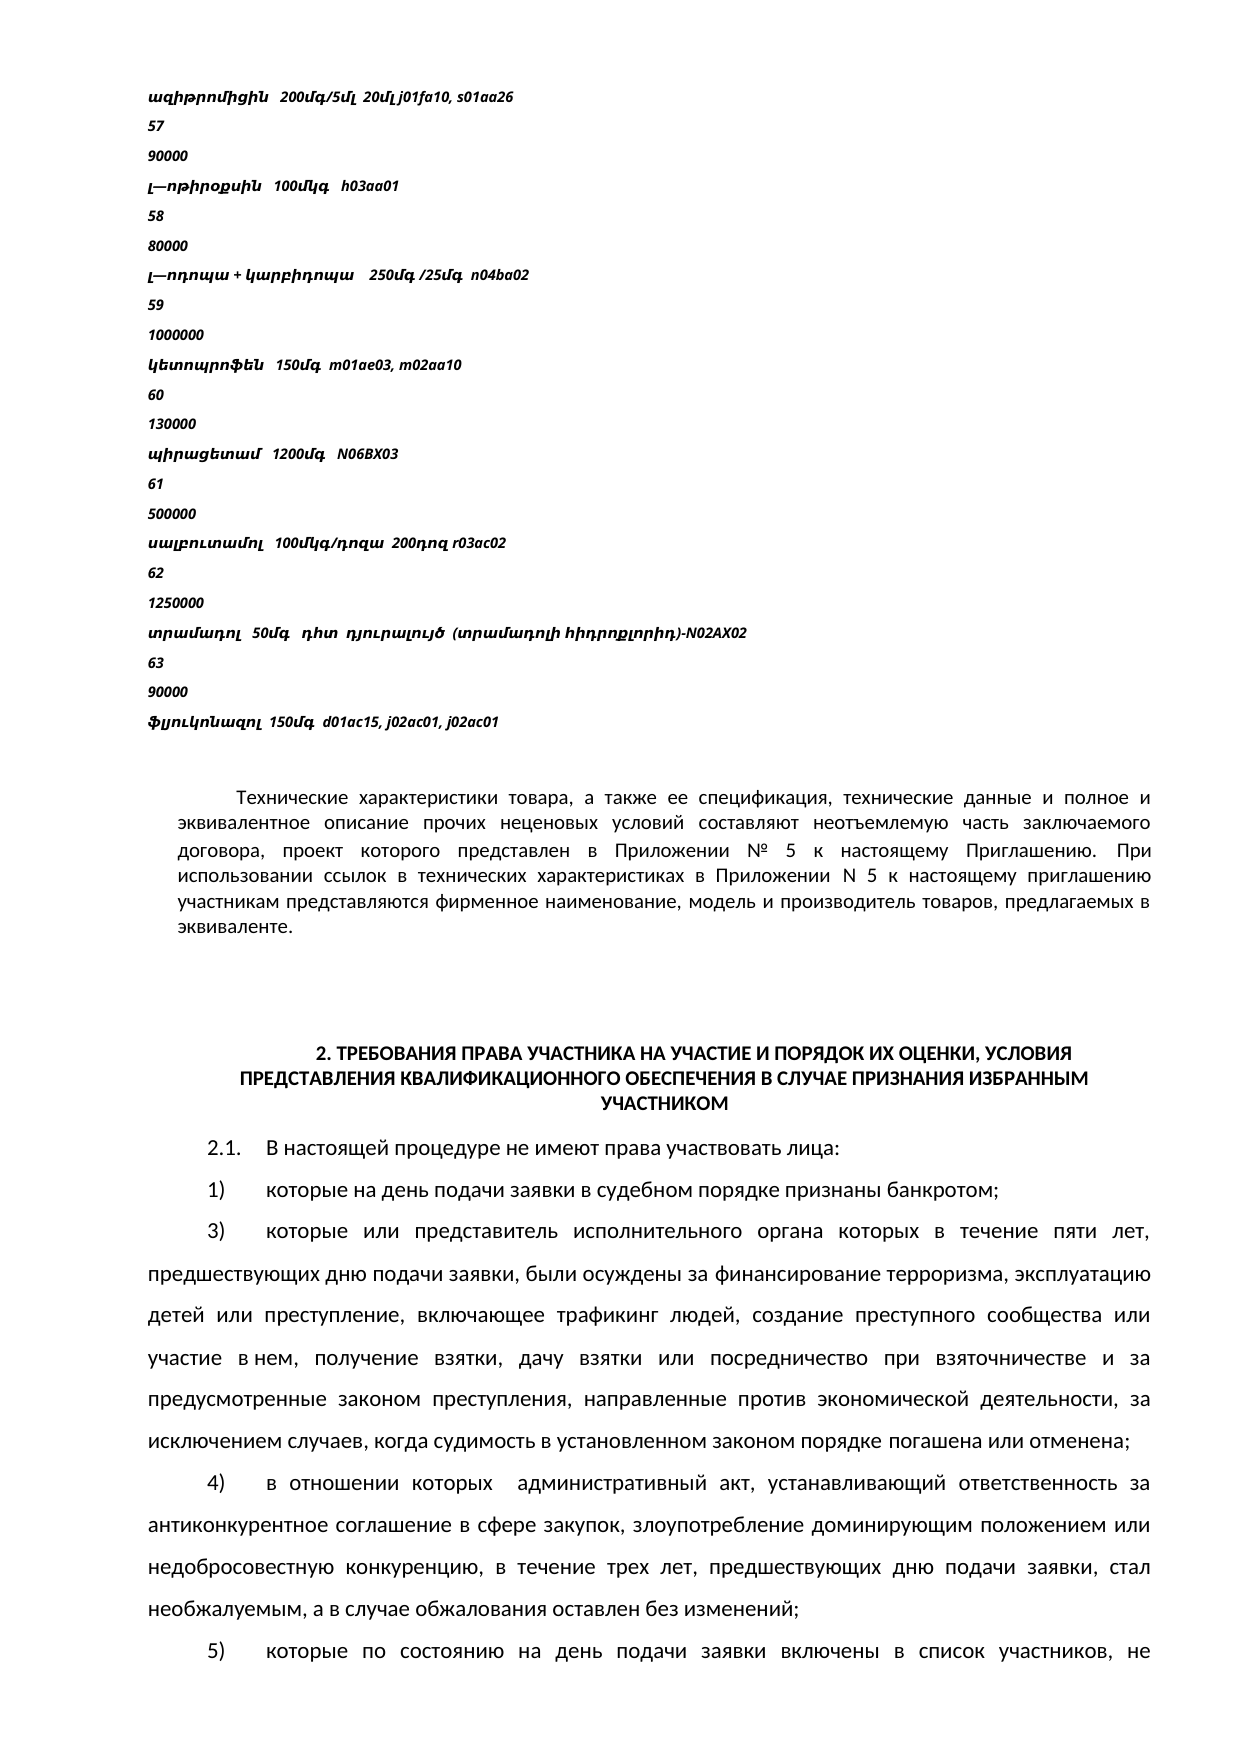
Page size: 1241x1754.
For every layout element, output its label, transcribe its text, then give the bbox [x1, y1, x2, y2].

text Технические характеристики товара, а также ее спецификация, технические данные и полное и эквивалентное описание прочих неценовых условий составляют неотъемлемую часть заключаемого договора, проект которого представлен в Приложении № 5 к настоящему Приглашению. При использовании ссылок в технических характеристиках в Приложении N 5 к настоящему приглашению участникам представляются фирменное наименование, модель и производитель товаров, предлагаемых в эквиваленте. [177, 784, 1152, 939]
text 3) которые или представитель исполнительного органа которых в течение пяти лет, предшествующих дню подачи заявки, были осуждены за финансирование терроризма, эксплуатацию детей или преступление, включающее трафикинг людей, создание преступного сообщества или участие в нем, получение взятки, дачу взятки или посредничество при взяточничестве и за предусмотренные законом преступления, направленные против экономической деятельности, за исключением случаев, когда судимость в установленном законом порядке погашена или отменена; [148, 1217, 1152, 1454]
text 2. ТРЕБОВАНИЯ ПРАВА УЧАСТНИКА НА УЧАСТИЕ И ПОРЯДОК ИХ ОЦЕНКИ, УСЛОВИЯ ПРЕДСТАВЛЕНИЯ КВАЛИФИКАЦИОННОГО ОБЕСПЕЧЕНИЯ В СЛУЧАЕ ПРИЗНАНИЯ ИЗБРАННЫМ УЧАСТНИКОМ [177, 1040, 1152, 1116]
text 4) в отношении которых административный акт, устанавливающий ответственность за антиконкурентное соглашение в сфере закупок, злоупотребление доминирующим положением или недобросовестную конкуренцию, в течение трех лет, предшествующих дню подачи заявки, стал необжалуемым, а в случае обжалования оставлен без изменений; [148, 1468, 1152, 1622]
text 1) которые на день подачи заявки в судебном порядке признаны банкротом; [148, 1175, 1152, 1203]
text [148, 1636, 1152, 1664]
text 2.1. В настоящей процедуре не имеют права участвовать лица: [148, 1133, 1152, 1161]
